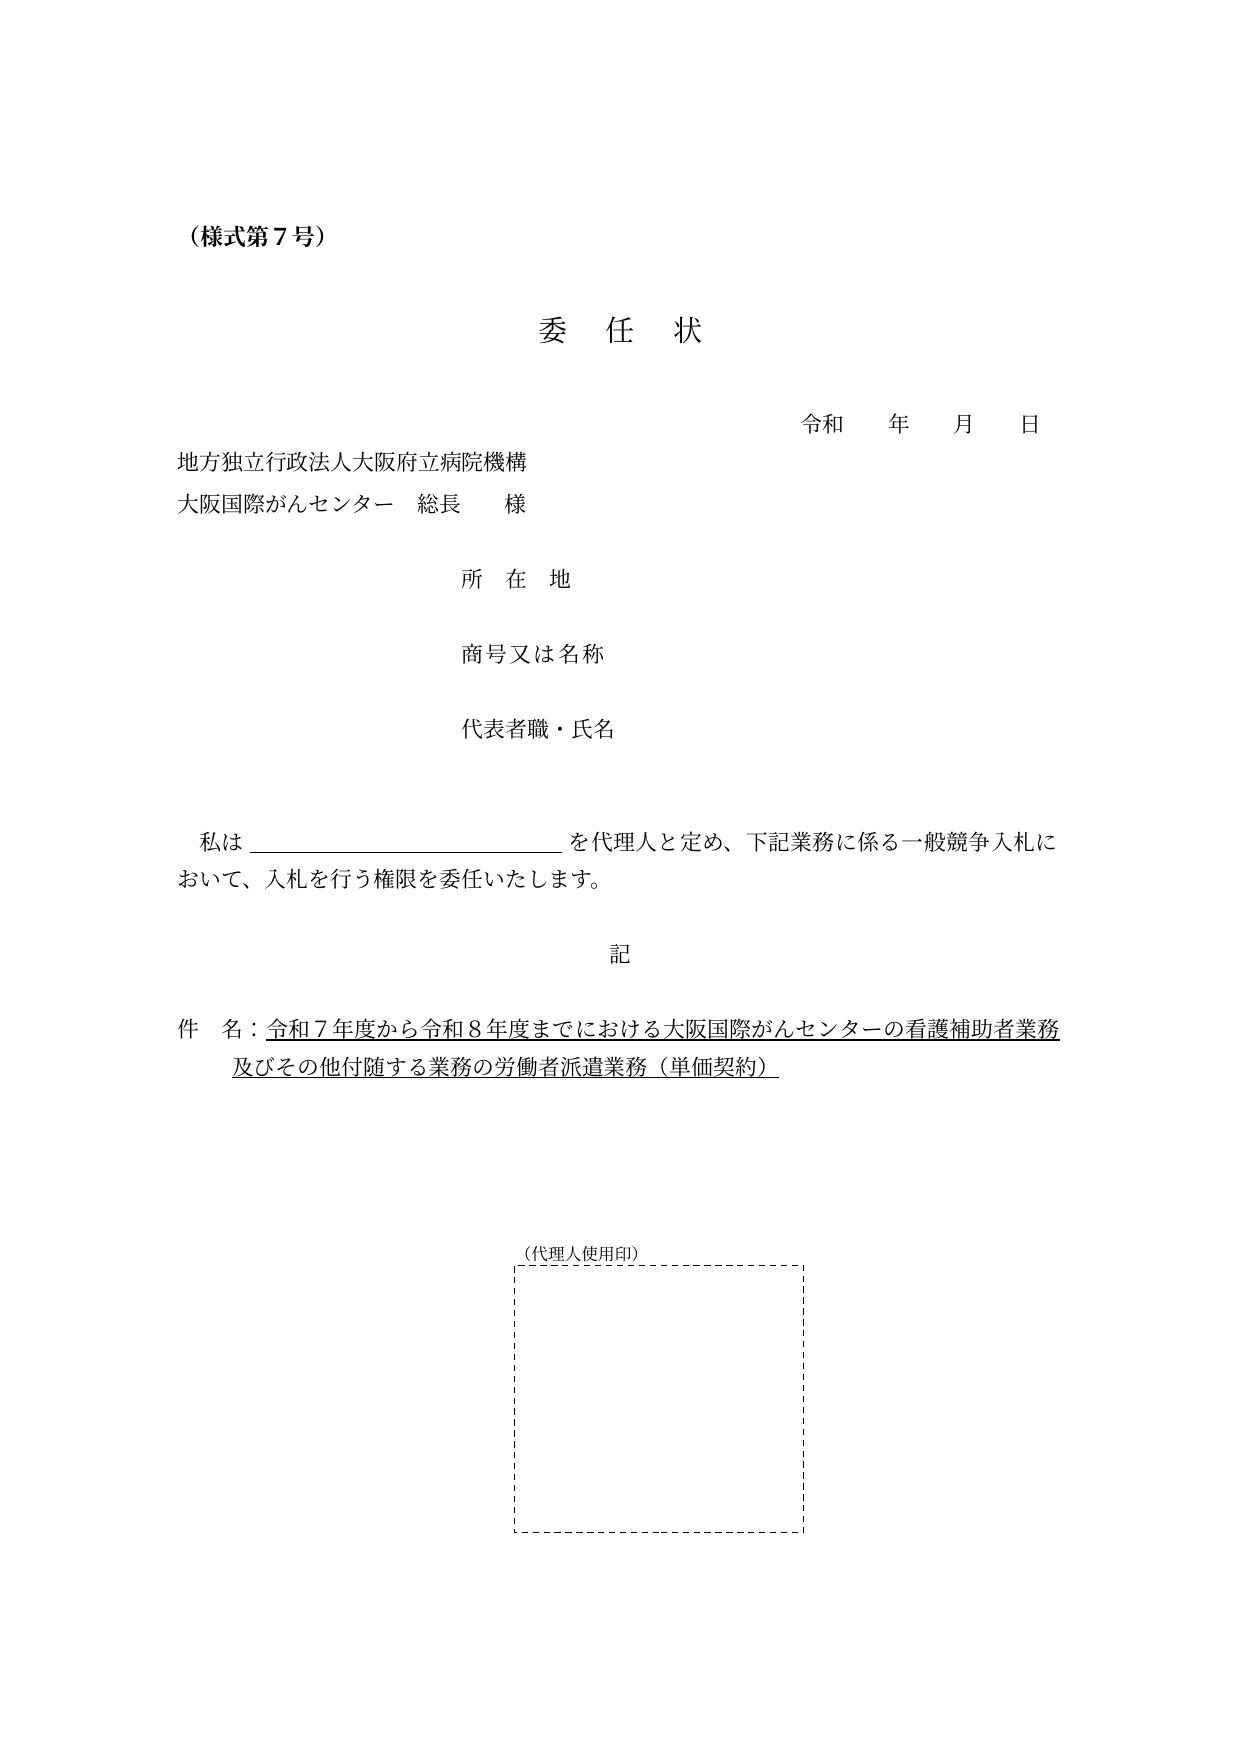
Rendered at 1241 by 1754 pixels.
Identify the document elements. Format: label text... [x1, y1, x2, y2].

text 代表者職・氏名 [462, 709, 1063, 747]
text 大阪国際がんセンター 総長 様 [177, 484, 883, 522]
text 件 名：令和７年度から令和８年度までにおける大阪国際がんセンターの看護補助者業務及びその他付随する業務の労働者派遣業務（単価契約） [177, 1009, 1063, 1084]
text 委任状 [177, 292, 1063, 367]
text 地方独立行政法人大阪府立病院機構 [177, 442, 1063, 479]
text （様式第７号） [177, 217, 1038, 254]
text 私は を代理人と定め、下記業務に係る一般競争入札において、入札を行う権限を委任いたします。 [177, 822, 1059, 897]
text 令和 年 月 日 [177, 404, 1041, 442]
text （代理人使用印） [267, 1234, 1063, 1272]
text 所在地 [462, 559, 1063, 597]
subtitle 記 [177, 934, 1063, 972]
text 商号又は名称 [462, 634, 1063, 672]
